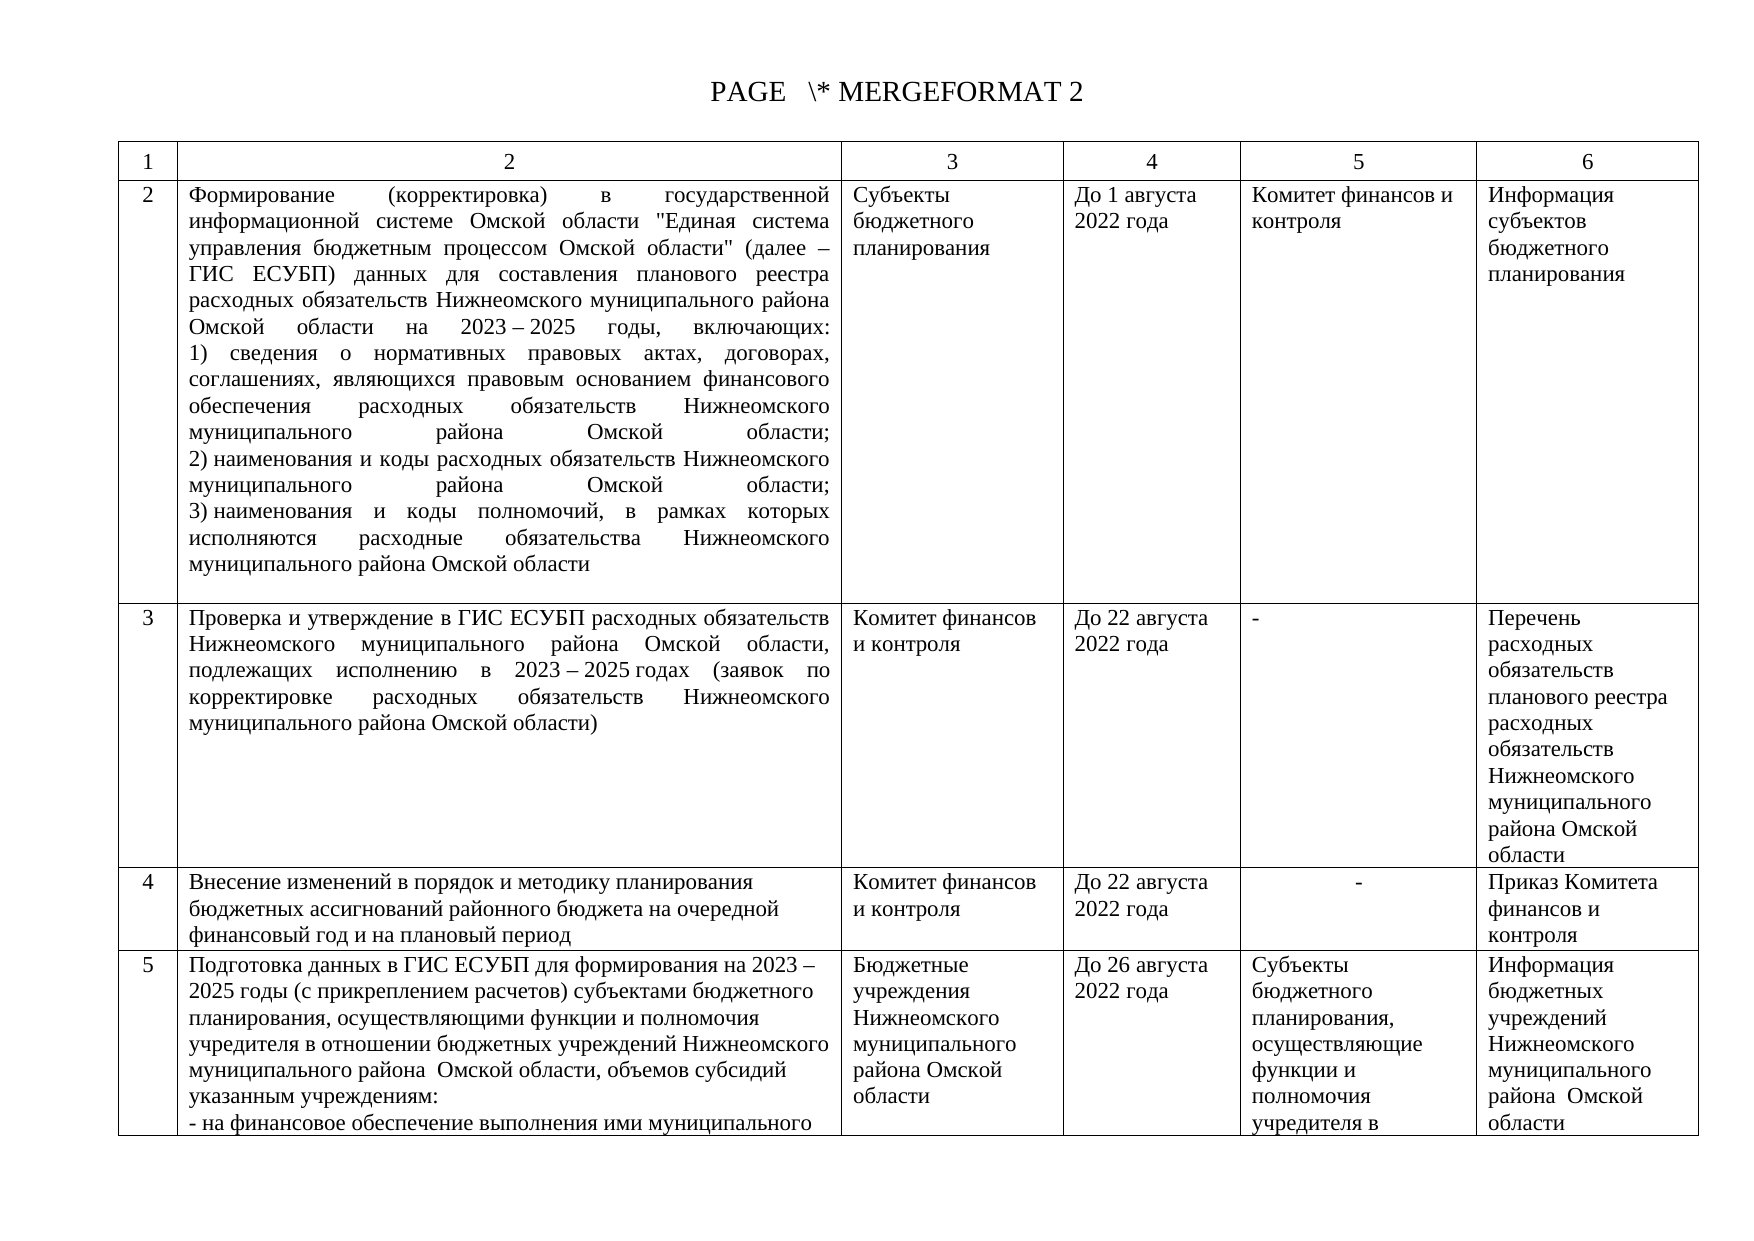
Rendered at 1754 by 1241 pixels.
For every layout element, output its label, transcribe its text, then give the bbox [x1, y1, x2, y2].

table_header 1 [119, 142, 177, 180]
table_cell 5 [119, 951, 177, 1135]
table_header 4 [1064, 142, 1240, 180]
table_cell Комитет финансов и контроля [1241, 181, 1476, 603]
table_cell Комитет финансов и контроля [842, 604, 1063, 867]
table_header 6 [1477, 142, 1698, 180]
table_header 3 [842, 142, 1063, 180]
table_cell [178, 951, 841, 1135]
table_cell Субъекты бюджетного планирования [842, 181, 1063, 603]
table_cell 4 [119, 868, 177, 950]
table_cell Информация субъектов бюджетного планирования [1477, 181, 1698, 603]
table_cell Проверка и утверждение в ГИС ЕСУБП расходных обязательств Нижнеомского муниципального района Омской области, подлежащих исполнению в 2023 – 2025 годах (заявок по корректировке расходных обязательств Нижнеомского муниципального района Омской области) [178, 604, 841, 867]
table_cell 3 [119, 604, 177, 867]
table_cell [842, 951, 1063, 1135]
table_cell Формирование (корректировка) в государственной информационной системе Омской области "Единая система управления бюджетным процессом Омской области" (далее – ГИС ЕСУБП) данных для составления планового реестра расходных обязательств Нижнеомского муниципального района Омской области на 2023 – 2025 годы, включающих: 1) сведения о нормативных правовых актах, договорах, соглашениях, являющихся правовым основанием финансового обеспечения расходных обязательств Нижнеомского муниципального района Омской области; 2) наименования и коды расходных обязательств Нижнеомского муниципального района Омской области; 3) наименования и коды полномочий, в рамках которых исполняются расходные обязательства Нижнеомского муниципального района Омской области [178, 181, 841, 603]
table_header 5 [1241, 142, 1476, 180]
table_cell До 1 августа 2022 года [1064, 181, 1240, 603]
table_cell До 22 августа 2022 года [1064, 604, 1240, 867]
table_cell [1241, 951, 1476, 1135]
table_cell Комитет финансов и контроля [842, 868, 1063, 950]
table_cell 2 [119, 181, 177, 603]
table_cell - [1241, 868, 1476, 950]
table_cell Приказ Комитета финансов и контроля [1477, 868, 1698, 950]
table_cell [1477, 951, 1698, 1135]
table_cell - [1241, 604, 1476, 867]
table_header 2 [178, 142, 841, 180]
table_cell Перечень расходных обязательств планового реестра расходных обязательств Нижнеомского муниципального района Омской области [1477, 604, 1698, 867]
table_cell Внесение изменений в порядок и методику планирования бюджетных ассигнований районного бюджета на очередной финансовый год и на плановый период [178, 868, 841, 950]
table_cell До 26 августа 2022 года [1064, 951, 1240, 1135]
table_cell До 22 августа 2022 года [1064, 868, 1240, 950]
